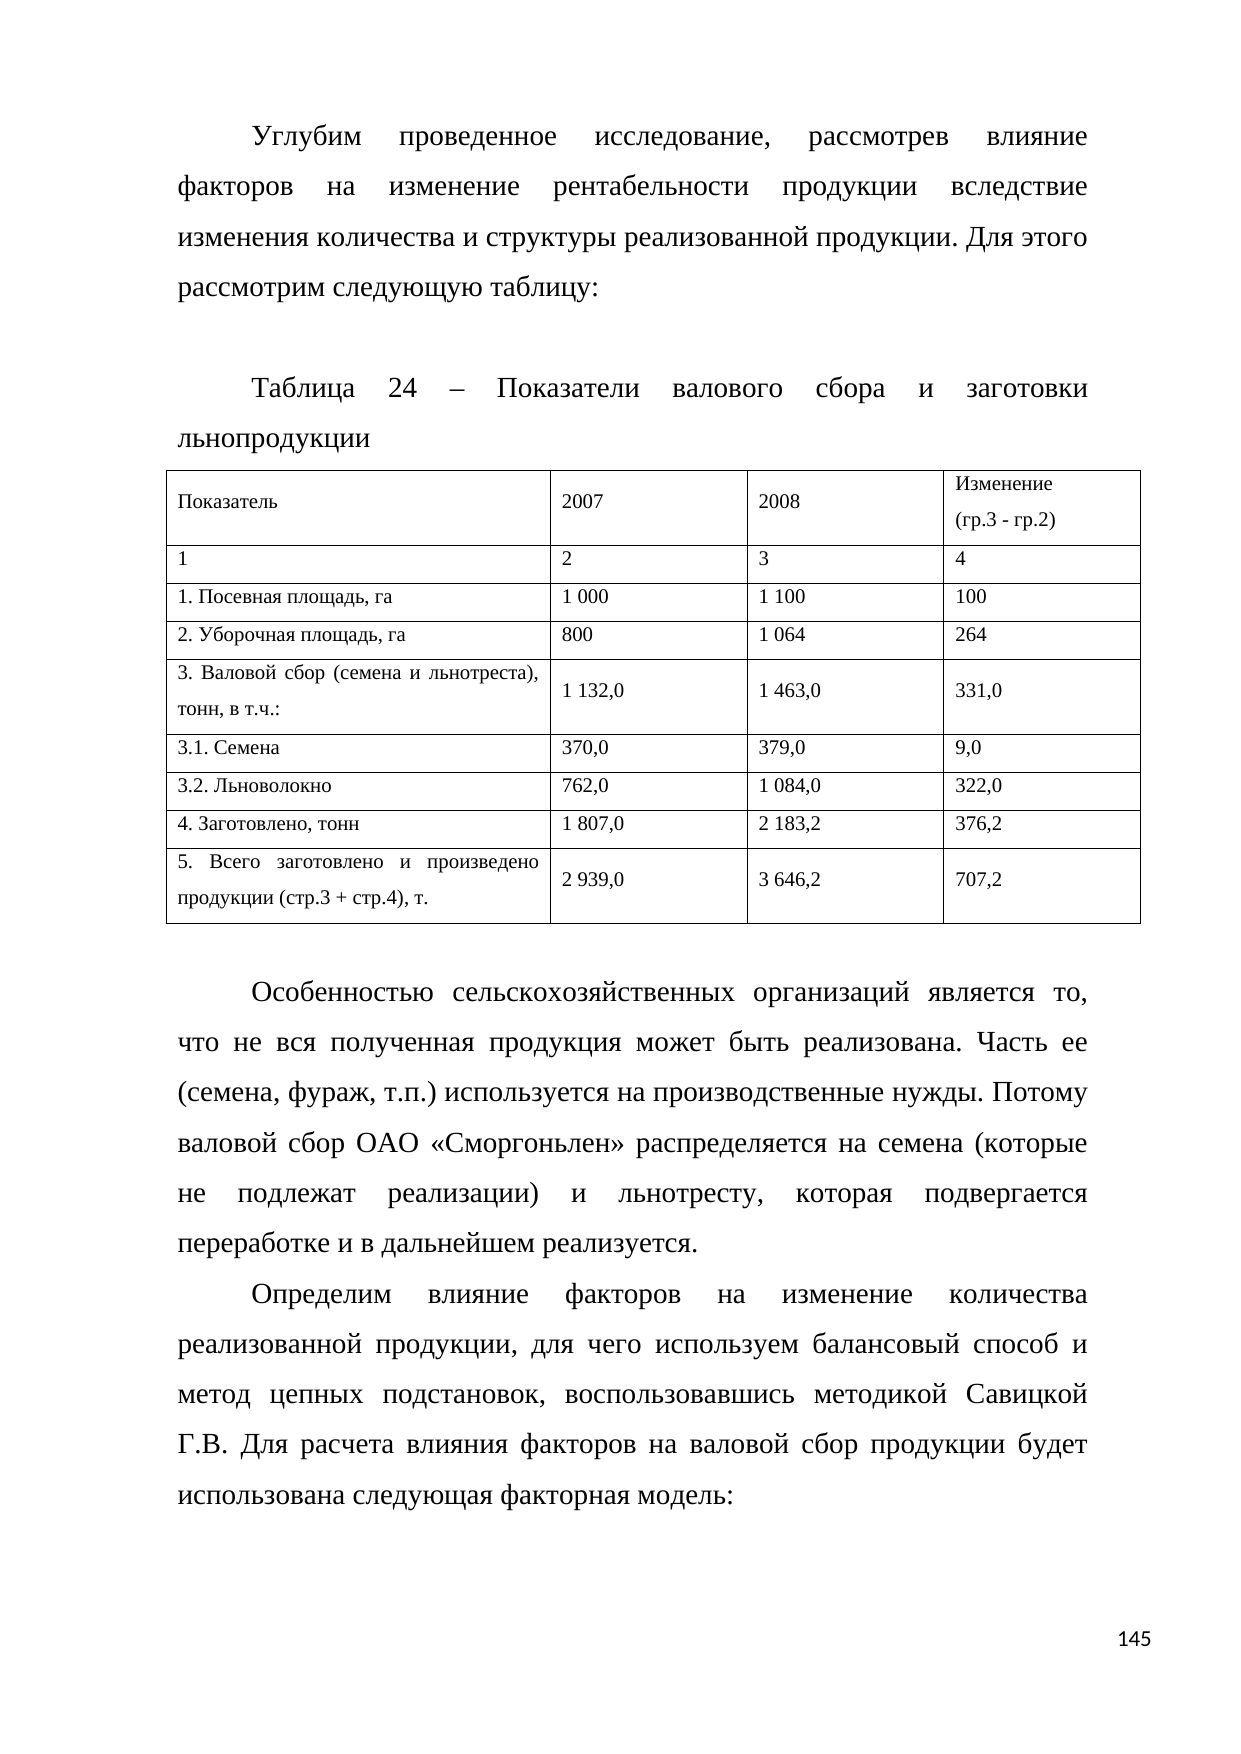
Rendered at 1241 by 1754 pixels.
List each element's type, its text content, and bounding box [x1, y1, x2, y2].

text Таблица 24 – Показатели валового сбора и заготовки льнопродукции [177, 370, 1088, 453]
table_cell 5. Всего заготовлено и произведено продукции (стр.3 + стр.4), т. [167, 849, 550, 922]
table_cell 2 183,2 [748, 811, 943, 848]
table_cell 379,0 [748, 735, 943, 772]
table_cell 264 [944, 622, 1140, 659]
table_cell 370,0 [551, 735, 747, 772]
table_cell 1 132,0 [551, 660, 747, 733]
table_cell 1 084,0 [748, 773, 943, 810]
table_cell 1 000 [551, 584, 747, 621]
table_cell 1 064 [748, 622, 943, 659]
table_cell 3 646,2 [748, 849, 943, 922]
table_cell 707,2 [944, 849, 1140, 922]
table_cell 4. Заготовлено, тонн [167, 811, 550, 848]
table_header Показатель [167, 471, 550, 544]
table_cell 800 [551, 622, 747, 659]
table_cell 1 807,0 [551, 811, 747, 848]
table_cell 762,0 [551, 773, 747, 810]
table_header Изменение (гр.3 - гр.2) [944, 471, 1140, 544]
table_cell 376,2 [944, 811, 1140, 848]
table_cell 2 939,0 [551, 849, 747, 922]
table_cell 3. Валовой сбор (семена и льнотреста), тонн, в т.ч.: [167, 660, 550, 733]
text Определим влияние факторов на изменение количества реализованной продукции, для чего используем балансовый способ и метод цепных подстановок, воспользовавшись методикой Савицкой Г.В. Для расчета влияния факторов на валовой сбор продукции будет использована следующая факторная модель: [177, 1276, 1088, 1511]
table_cell 1 100 [748, 584, 943, 621]
table_cell 2. Уборочная площадь, га [167, 622, 550, 659]
table_cell 322,0 [944, 773, 1140, 810]
table_cell 1. Посевная площадь, га [167, 584, 550, 621]
table_cell 331,0 [944, 660, 1140, 733]
table_cell 3 [748, 546, 943, 583]
table_cell 3.1. Семена [167, 735, 550, 772]
table_header 2008 [748, 471, 943, 544]
text Особенностью сельскохозяйственных организаций является то, что не вся полученная продукция может быть реализована. Часть ее (семена, фураж, т.п.) используется на производственные нужды. Потому валовой сбор ОАО «Сморгоньлен» распределяется на семена (которые не подлежат реализации) и льнотресту, которая подвергается переработке и в дальнейшем реализуется. [177, 974, 1088, 1259]
table_cell 100 [944, 584, 1140, 621]
text Углубим проведенное исследование, рассмотрев влияние факторов на изменение рентабельности продукции вследствие изменения количества и структуры реализованной продукции. Для этого рассмотрим следующую таблицу: [177, 118, 1088, 303]
table_header 2007 [551, 471, 747, 544]
table_cell 1 [167, 546, 550, 583]
table_cell 9,0 [944, 735, 1140, 772]
table_cell 2 [551, 546, 747, 583]
table_cell 3.2. Льноволокно [167, 773, 550, 810]
table_cell 4 [944, 546, 1140, 583]
table_cell 1 463,0 [748, 660, 943, 733]
